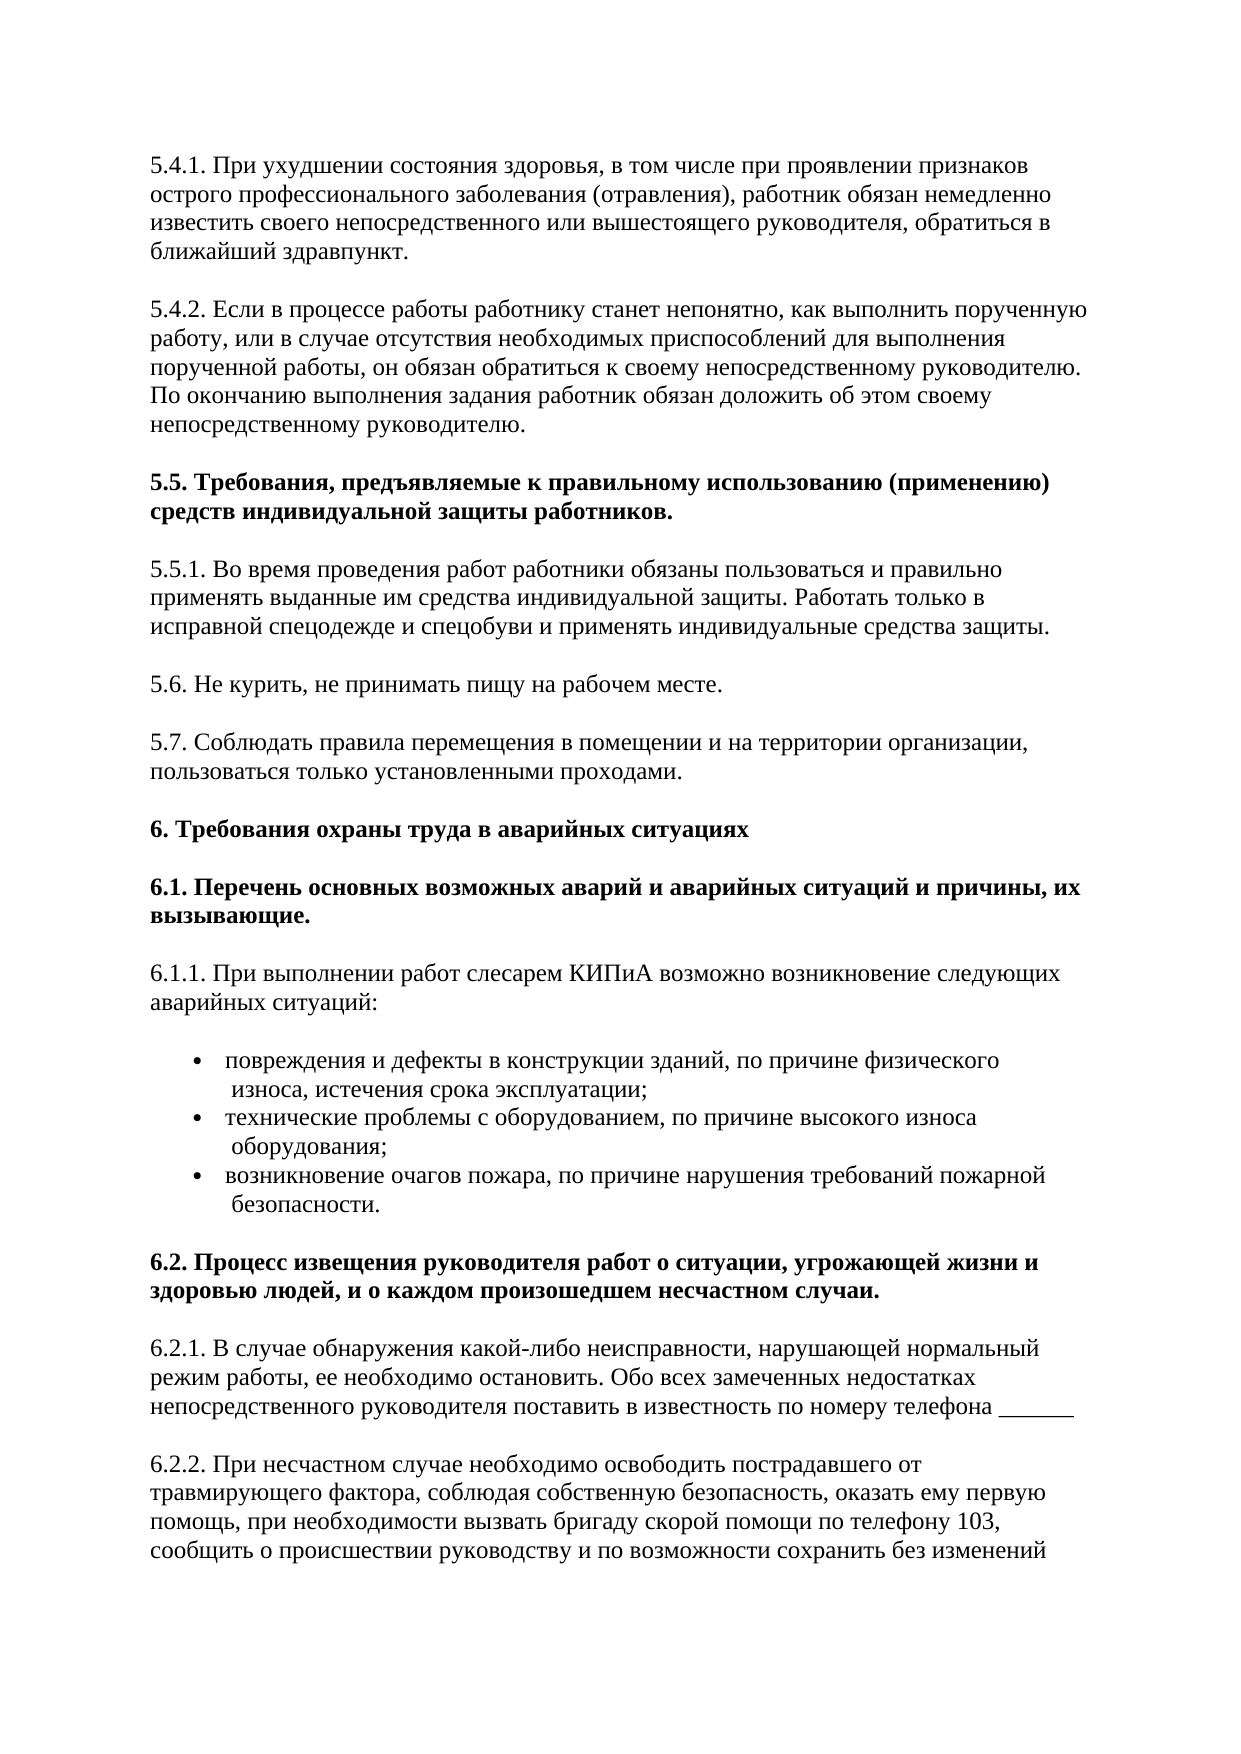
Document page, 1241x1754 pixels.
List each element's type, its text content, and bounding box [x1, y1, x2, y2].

list технические проблемы с оборудованием, по причине высокого износа оборудования; [194, 1247, 1071, 1304]
text 6.1. Перечень основных возможных аварий и аварийных ситуаций и причины, их вызывающие. [150, 1016, 1090, 1074]
text 5.5. Требования, предъявляемые к правильному использованию (применению) средств индивидуальной защиты работников. [150, 612, 1090, 669]
text 5.4.2. Если в процессе работы работнику станет непонятно, как выполнить порученную работу, или в случае отсутствия необходимых приспособлений для выполнения порученной работы, он обязан обратиться к своему непосредственному руководителю. По окончанию выполнения задания работник обязан доложить об этом своему непосредственному руководителю. [150, 439, 1090, 582]
text 6.2.1. В случае обнаружения какой-либо неисправности, нарушающей нормальный режим работы, ее необходимо остановить. Обо всех замеченных недостатках непосредственного руководителя поставить в известность по номеру телефона ______ [150, 1507, 1090, 1593]
text 6.2. Процесс извещения руководителя работ о ситуации, угрожающей жизни и здоровью людей, и о каждом произошедшем несчастном случаи. [150, 1420, 1090, 1478]
text 5.7. Соблюдать правила перемещения в помещении и на территории организации, пользоваться только установленными проходами. [150, 872, 1090, 929]
list возникновение очагов пожара, по причине нарушения требований пожарной безопасности. [194, 1334, 1071, 1391]
text 6.1.1. При выполнении работ слесарем КИПиА возможно возникновение следующих аварийных ситуаций: [150, 1103, 1090, 1160]
text 6. Требования охраны труда в аварийных ситуациях [150, 958, 1090, 987]
text 5.3.4. Содержать в порядке и чистоте рабочее место, не допускать загромождения деталями, материалами, инструментом, приспособлениями, прочими предметами. [150, 150, 1090, 207]
text 5.4.1. При ухудшении состояния здоровья, в том числе при проявлении признаков острого профессионального заболевания (отравления), работник обязан немедленно известить своего непосредственного или вышестоящего руководителя, обратиться в ближайший здравпункт. [150, 294, 1090, 409]
list повреждения и дефекты в конструкции зданий, по причине физического износа, истечения срока эксплуатации; [194, 1189, 1071, 1247]
text 5.5.1. Во время проведения работ работники обязаны пользоваться и правильно применять выданные им средства индивидуальной защиты. Работать только в исправной спецодежде и спецобуви и применять индивидуальные средства защиты. [150, 698, 1090, 784]
text 5.4. Действия, направленные на предотвращение аварийных ситуаций. [150, 237, 1090, 265]
text 5.6. Не курить, не принимать пищу на рабочем месте. [150, 814, 1090, 842]
